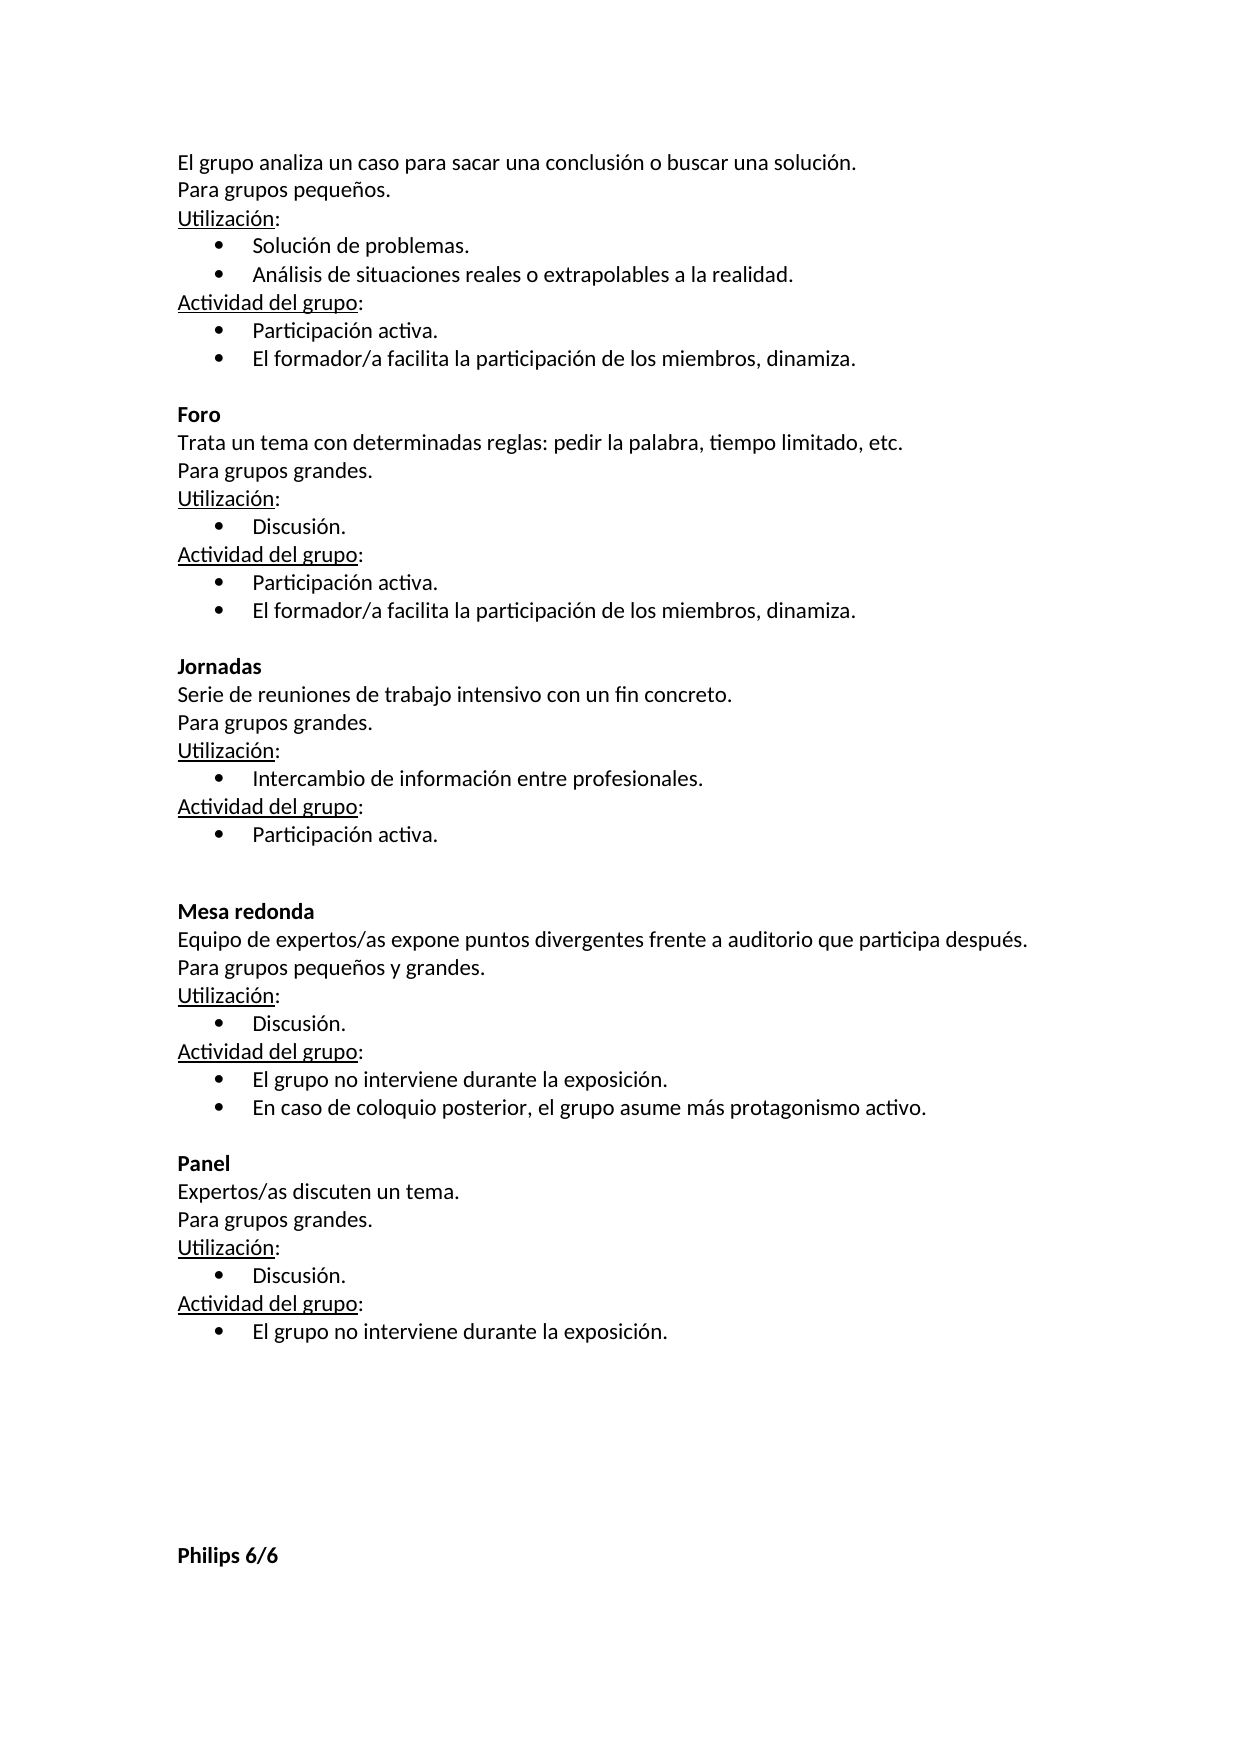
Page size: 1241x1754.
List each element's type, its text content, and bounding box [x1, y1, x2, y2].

text Philips 6/6 [177, 1541, 1063, 1569]
list Solución de problemas. [215, 232, 1063, 260]
text Utilización: [177, 484, 1063, 512]
text Trata un tema con determinadas reglas: pedir la palabra, tiempo limitado, etc. [177, 428, 1063, 456]
list Discusión. [215, 1261, 1063, 1289]
list Análisis de situaciones reales o extrapolables a la realidad. [215, 260, 1063, 288]
text Utilización: [177, 981, 1063, 1009]
text Para grupos grandes. [177, 1205, 1063, 1233]
text Para grupos grandes. [177, 456, 1063, 484]
list Participación activa. [215, 568, 1063, 596]
text Actividad del grupo: [177, 1037, 1063, 1065]
list Intercambio de información entre profesionales. [215, 764, 1063, 792]
text El grupo analiza un caso para sacar una conclusión o buscar una solución. [177, 148, 1063, 176]
text Equipo de expertos/as expone puntos divergentes frente a auditorio que participa después. [177, 925, 1063, 953]
list En caso de coloquio posterior, el grupo asume más protagonismo activo. [215, 1093, 1063, 1121]
text Utilización: [177, 1233, 1063, 1261]
text Panel [177, 1149, 1063, 1177]
text Serie de reuniones de trabajo intensivo con un fin concreto. [177, 680, 1063, 708]
list Discusión. [215, 512, 1063, 540]
text Actividad del grupo: [177, 540, 1063, 568]
list Participación activa. [215, 316, 1063, 344]
text Actividad del grupo: [177, 288, 1063, 316]
text Expertos/as discuten un tema. [177, 1177, 1063, 1205]
text Utilización: [177, 204, 1063, 232]
list El formador/a facilita la participación de los miembros, dinamiza. [215, 344, 1063, 372]
list Participación activa. [215, 820, 1063, 848]
text Utilización: [177, 736, 1063, 764]
text Mesa redonda [177, 897, 1063, 925]
text Jornadas [177, 652, 1063, 680]
text Para grupos pequeños y grandes. [177, 953, 1063, 981]
text Actividad del grupo: [177, 1289, 1063, 1317]
text Foro [177, 400, 1063, 428]
list El grupo no interviene durante la exposición. [215, 1317, 1063, 1345]
text Actividad del grupo: [177, 792, 1063, 820]
text Para grupos pequeños. [177, 176, 1063, 204]
text Para grupos grandes. [177, 708, 1063, 736]
list Discusión. [215, 1009, 1063, 1037]
list El formador/a facilita la participación de los miembros, dinamiza. [215, 596, 1063, 624]
list El grupo no interviene durante la exposición. [215, 1065, 1063, 1093]
